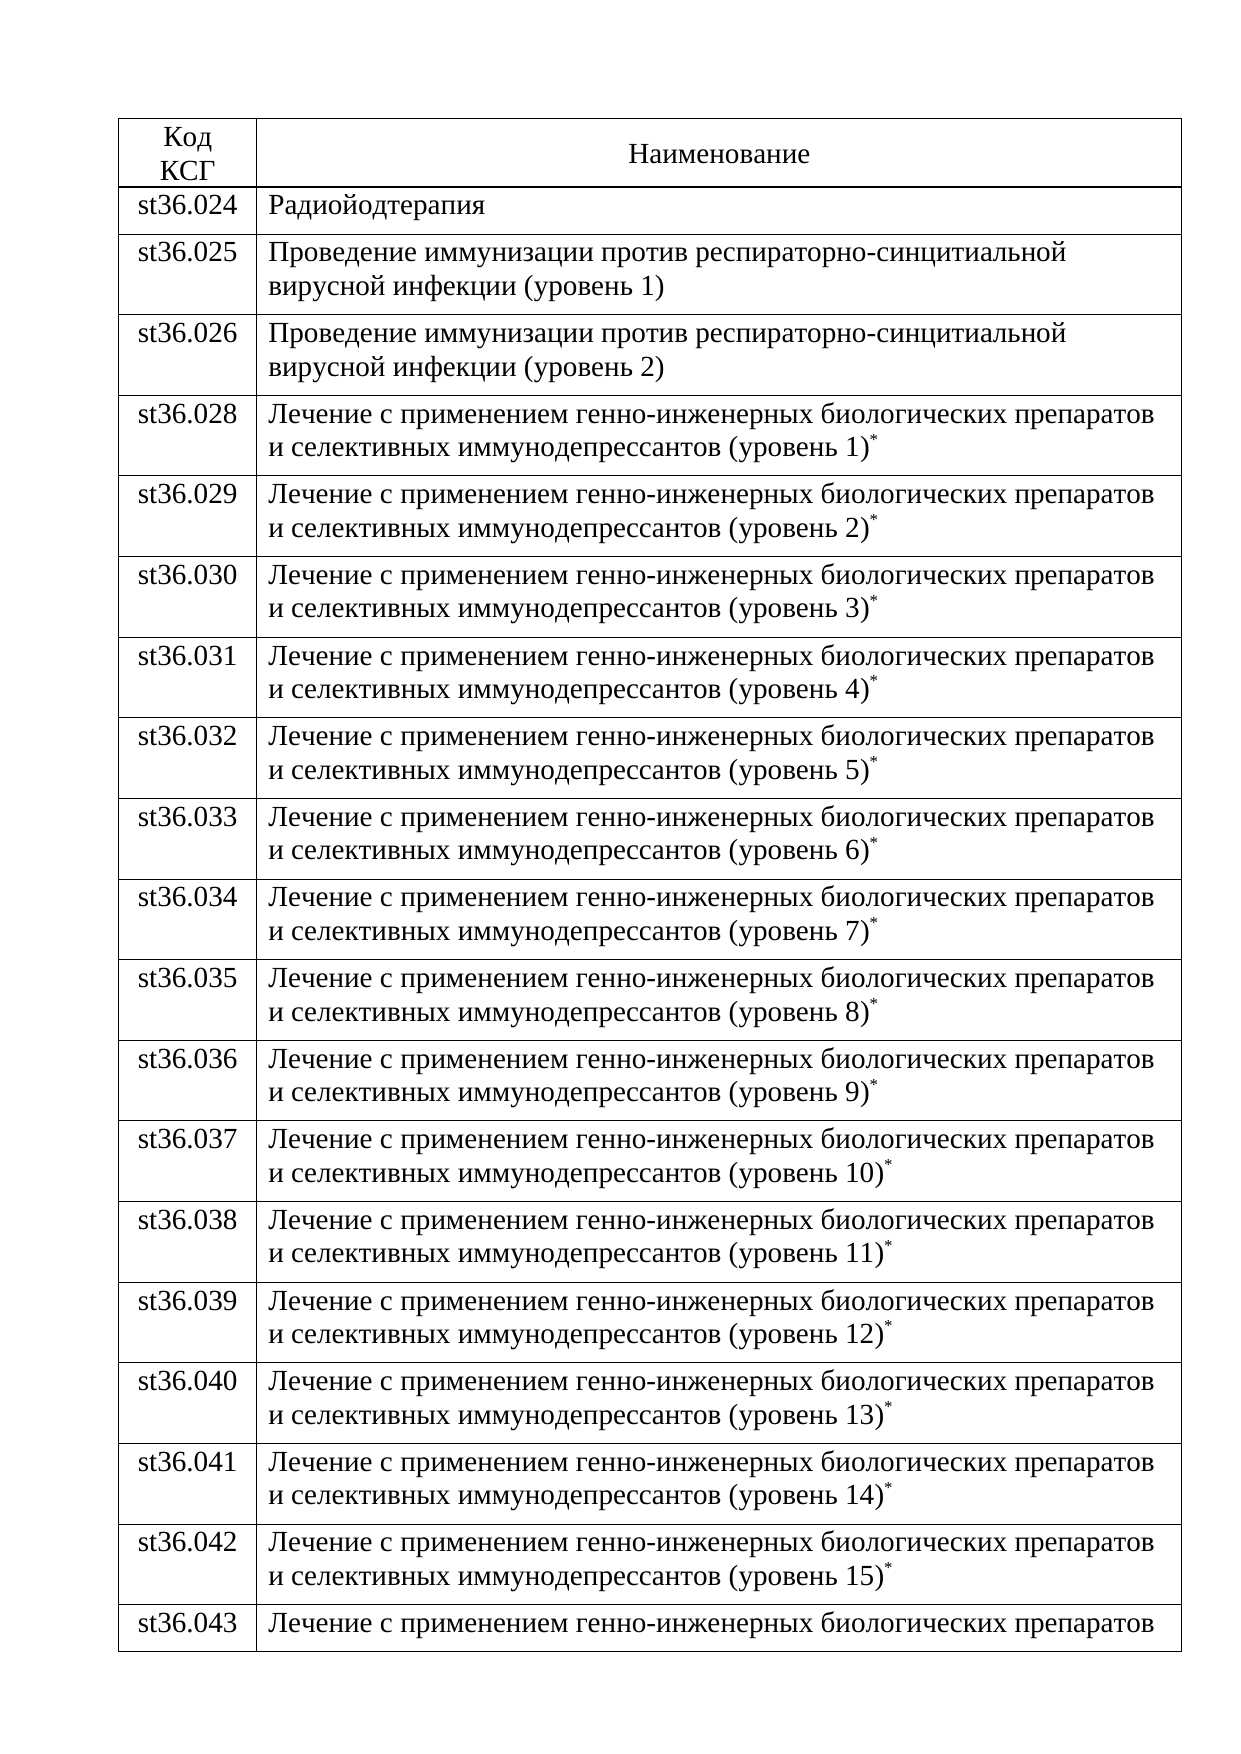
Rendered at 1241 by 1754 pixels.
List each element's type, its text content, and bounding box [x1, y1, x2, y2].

table_cell Лечение с применением генно-инженерных биологических препаратов и селективных иммунодепрессантов (уровень 4)* [257, 638, 1181, 717]
table_cell st36.041 [119, 1444, 256, 1523]
table_cell Лечение с применением генно-инженерных биологических препаратов и селективных иммунодепрессантов (уровень 7)* [257, 880, 1181, 959]
table_cell Лечение с применением генно-инженерных биологических препаратов и селективных иммунодепрессантов (уровень 10)* [257, 1121, 1181, 1201]
table_cell Радиойодтерапия [257, 188, 1181, 233]
table_cell st36.025 [119, 235, 256, 314]
table_cell Лечение с применением генно-инженерных биологических препаратов и селективных иммунодепрессантов (уровень 14)* [257, 1444, 1181, 1523]
table_cell st36.026 [119, 315, 256, 395]
table_cell Лечение с применением генно-инженерных биологических препаратов и селективных иммунодепрессантов (уровень 15)* [257, 1525, 1181, 1604]
table_cell st36.033 [119, 799, 256, 878]
table_cell Лечение с применением генно-инженерных биологических препаратов и селективных иммунодепрессантов (уровень 13)* [257, 1363, 1181, 1443]
table_cell Лечение с применением генно-инженерных биологических препаратов и селективных иммунодепрессантов (уровень 11)* [257, 1202, 1181, 1282]
table_cell Лечение с применением генно-инженерных биологических препаратов и селективных иммунодепрессантов (уровень 3)* [257, 557, 1181, 637]
table_cell st36.037 [119, 1121, 256, 1201]
table_cell st36.042 [119, 1525, 256, 1604]
table_cell Лечение с применением генно-инженерных биологических препаратов и селективных иммунодепрессантов (уровень 2)* [257, 476, 1181, 556]
table_cell st36.029 [119, 476, 256, 556]
table_cell st36.043 [119, 1605, 256, 1651]
table_cell st36.032 [119, 718, 256, 798]
table_cell Лечение с применением генно-инженерных биологических препаратов и селективных иммунодепрессантов (уровень 8)* [257, 960, 1181, 1040]
table_cell st36.034 [119, 880, 256, 959]
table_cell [257, 1605, 1181, 1651]
table_header Код КСГ [119, 119, 256, 186]
table_cell Проведение иммунизации против респираторно-синцитиальной вирусной инфекции (уровень 2) [257, 315, 1181, 395]
table_cell Лечение с применением генно-инженерных биологических препаратов и селективных иммунодепрессантов (уровень 6)* [257, 799, 1181, 878]
table_cell Лечение с применением генно-инженерных биологических препаратов и селективных иммунодепрессантов (уровень 9)* [257, 1041, 1181, 1120]
table_cell Лечение с применением генно-инженерных биологических препаратов и селективных иммунодепрессантов (уровень 12)* [257, 1283, 1181, 1362]
table_cell st36.030 [119, 557, 256, 637]
table_header Наименование [257, 119, 1181, 186]
table_cell st36.031 [119, 638, 256, 717]
table_cell st36.035 [119, 960, 256, 1040]
table_cell st36.036 [119, 1041, 256, 1120]
table_cell st36.028 [119, 396, 256, 475]
table_cell Лечение с применением генно-инженерных биологических препаратов и селективных иммунодепрессантов (уровень 1)* [257, 396, 1181, 475]
table_cell st36.024 [119, 188, 256, 233]
table_cell st36.039 [119, 1283, 256, 1362]
table_cell st36.038 [119, 1202, 256, 1282]
table_cell st36.040 [119, 1363, 256, 1443]
table_cell Проведение иммунизации против респираторно-синцитиальной вирусной инфекции (уровень 1) [257, 235, 1181, 314]
table_cell Лечение с применением генно-инженерных биологических препаратов и селективных иммунодепрессантов (уровень 5)* [257, 718, 1181, 798]
